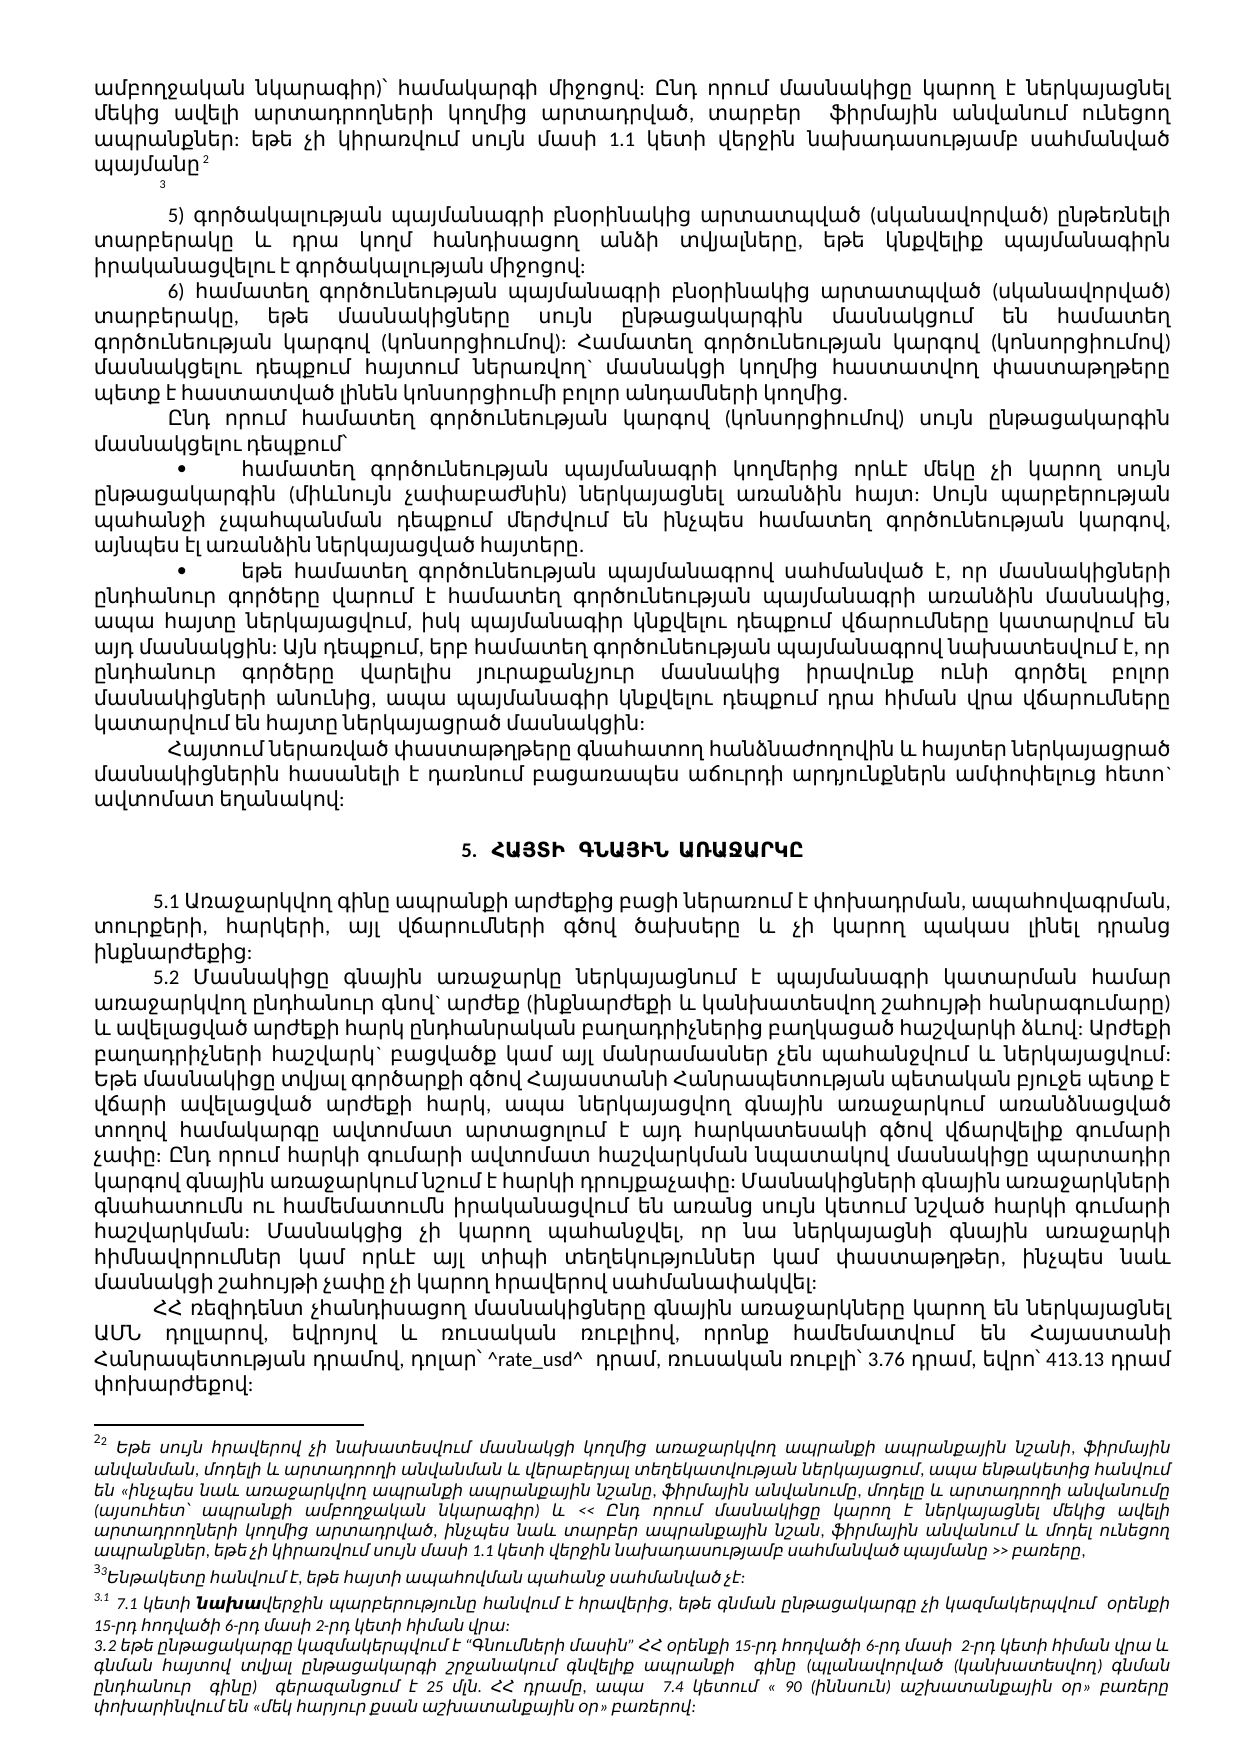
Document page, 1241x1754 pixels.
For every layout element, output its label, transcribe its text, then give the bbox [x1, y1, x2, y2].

text 5) գործակալության պայմանագրի բնօրինակից արտատպված (սկանավորված) ընթեռնելի տարբերակը և դրա կողմ հանդիսացող անձի տվյալները, եթե կնքվելիք պայմանագիրն իրականացվելու է գործակալության միջոցով: [94, 202, 1171, 278]
list համատեղ գործունեության պայմանագրի կողմերից որևէ մեկը չի կարող սույն ընթացակարգին (միևնույն չափաբաժնին) ներկայացնել առանձին հայտ: Սույն պարբերության պահանջի չպահպանման դեպքում մերժվում են ինչպես համատեղ գործունեության կարգով, այնպես էլ առանձին ներկայացված հայտերը. [94, 456, 1171, 558]
list եթե համատեղ գործունեության պայմանագրով սահմանված է, որ մասնակիցների ընդհանուր գործերը վարում է համատեղ գործունեության պայմանագրի առանձին մասնակից, ապա հայտը ներկայացվում, իսկ պայմանագիր կնքվելու դեպքում վճարումները կատարվում են այդ մասնակցին: Այն դեպքում, երբ համատեղ գործունեության պայմանագրով նախատեսվում է, որ ընդհանուր գործերը վարելիս յուրաքանչյուր մասնակից իրավունք ունի գործել բոլոր մասնակիցների անունից, ապա պայմանագիր կնքվելու դեպքում դրա հիման վրա վճարումները կատարվում են հայտը ներկայացրած մասնակցին: [94, 558, 1171, 736]
text Հայտում ներառված փաստաթղթերը գնահատող հանձնաժողովին և հայտեր ներկայացրած մասնակիցներին հասանելի է դառնում բացառապես աճուրդի արդյունքներն ամփոփելուց հետո` ավտոմատ եղանակով: [94, 736, 1171, 812]
text 6) համատեղ գործունեության պայմանագրի բնօրինակից արտատպված (սկանավորված) տարբերակը, եթե մասնակիցները սույն ընթացակարգին մասնակցում են համատեղ գործունեության կարգով (կոնսորցիումով): Համատեղ գործունեության կարգով (կոնսորցիումով) մասնակցելու դեպքում հայտում ներառվող` մասնակցի կողմից հաստատվող փաստաթղթերը պետք է հաստատված լինեն կոնսորցիումի բոլոր անդամների կողմից. [94, 278, 1171, 405]
text 5. ՀԱՅՏԻ ԳՆԱՅԻՆ ԱՌԱՋԱՐԿԸ [94, 837, 1171, 863]
text Ընդ որում համատեղ գործունեության կարգով (կոնսորցիումով) սույն ընթացակարգին մասնակցելու դեպքում՝ [94, 405, 1171, 456]
text 5.1 Առաջարկվող գինը ապրանքի արժեքից բացի ներառում է փոխադրման, ապահովագրման, տուրքերի, հարկերի, այլ վճարումների գծով ծախսերը և չի կարող պակաս լինել դրանց ինքնարժեքից: [94, 888, 1171, 964]
text 3 [94, 177, 1171, 202]
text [94, 75, 1171, 177]
text ՀՀ ռեզիդենտ չհանդիսացող մասնակիցները գնային առաջարկները կարող են ներկայացնել ԱՄՆ դոլլարով, եվրոյով և ռուսական ռուբլիով, որոնք համեմատվում են Հայաստանի Հանրապետության դրամով, դոլար՝ ^rate_usd^ դրամ, ռուսական ռուբլի՝ 3.76 դրամ, եվրո՝ 413.13 դրամ փոխարժեքով: [94, 1295, 1171, 1397]
text 5.2 Մասնակիցը գնային առաջարկը ներկայացնում է պայմանագրի կատարման համար առաջարկվող ընդհանուր գնով` արժեք (ինքնարժեքի և կանխատեսվող շահույթի հանրագումարը) և ավելացված արժեքի հարկ ընդհանրական բաղադրիչներից բաղկացած հաշվարկի ձևով: Արժեքի բաղադրիչների հաշվարկ` բացվածք կամ այլ մանրամասներ չեն պահանջվում և ներկայացվում: Եթե մասնակիցը տվյալ գործարքի գծով Հայաստանի Հանրապետության պետական բյուջե պետք է վճարի ավելացված արժեքի հարկ, ապա ներկայացվող գնային առաջարկում առանձնացված տողով համակարգը ավտոմատ արտացոլում է այդ հարկատեսակի գծով վճարվելիք գումարի չափը: Ընդ որում հարկի գումարի ավտոմատ հաշվարկման նպատակով մասնակիցը պարտադիր կարգով գնային առաջարկում նշում է հարկի դրույքաչափը: Մասնակիցների գնային առաջարկների գնահատումն ու համեմատումն իրականացվում են առանց սույն կետում նշված հարկի գումարի հաշվարկման: Մասնակցից չի կարող պահանջվել, որ նա ներկայացնի գնային առաջարկի հիմնավորումներ կամ որևէ այլ տիպի տեղեկություններ կամ փաստաթղթեր, ինչպես նաև մասնակցի շահույթի չափը չի կարող հրավերով սահմանափակվել: [94, 964, 1171, 1295]
